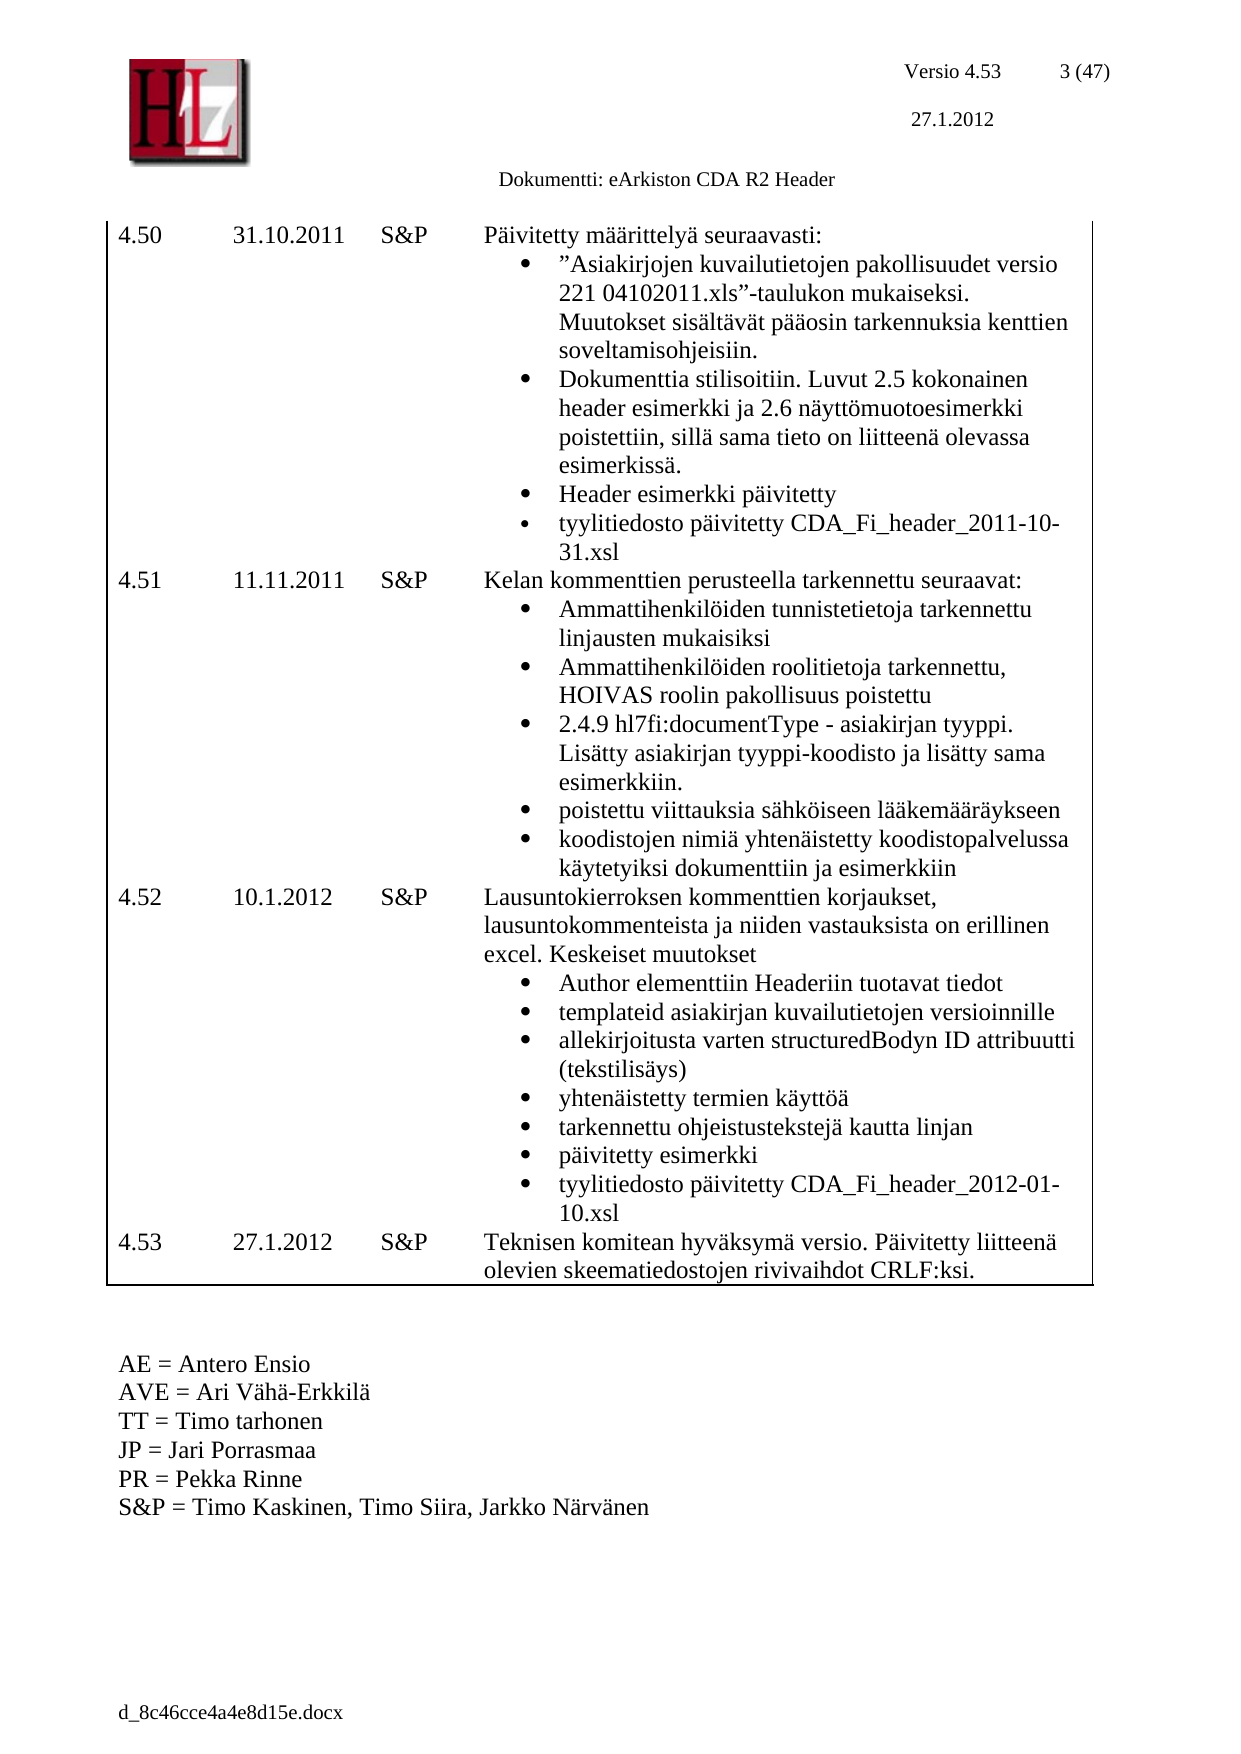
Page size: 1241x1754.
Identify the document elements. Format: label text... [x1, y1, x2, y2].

table_cell S&P [369, 221, 472, 566]
text AVE = [118, 1377, 1152, 1406]
text S&P = Timo Kaskinen, Timo Siira, Jarkko Närvänen [118, 1492, 1152, 1521]
table_cell 4.52 [108, 882, 221, 1227]
text JP = [118, 1435, 1152, 1464]
table_cell Kelan kommenttien perusteella tarkennettu seuraavat: Ammattihenkilöiden tunnistetietoja tarkennettu linjausten mukaisiksi Ammattihenkilöiden roolitietoja tarkennettu, HOIVAS roolin pakollisuus poistettu 2.4.9 hl7fi:documentType - asiakirjan tyyppi. Lisätty asiakirjan tyyppi-koodisto ja lisätty sama esimerkkiin. poistettu viittauksia sähköiseen lääkemääräykseen koodistojen nimiä yhtenäistetty koodistopalvelussa käytetyiksi dokumenttiin ja esimerkkiin [473, 566, 1092, 882]
table_cell Teknisen komitean hyväksymä versio. Päivitetty liitteenä olevien skeematiedostojen rivivaihdot CRLF:ksi. [473, 1227, 1092, 1284]
table_cell S&P [369, 566, 472, 882]
table_cell 27.1.2012 [221, 1227, 369, 1284]
table_cell 11.11.2011 [221, 566, 369, 882]
text AE = [118, 1349, 1152, 1377]
text TT = [118, 1406, 1152, 1435]
table_cell 4.51 [108, 566, 221, 882]
picture [129, 59, 252, 167]
table_cell 10.1.2012 [221, 882, 369, 1227]
table_cell 4.53 [108, 1227, 221, 1284]
table_cell 31.10.2011 [221, 221, 369, 566]
table_cell Lausuntokierroksen kommenttien korjaukset, lausuntokommenteista ja niiden vastauksista on erillinen excel. Keskeiset muutokset Author elementtiin Headeriin tuotavat tiedot templateid asiakirjan kuvailutietojen versioinnille allekirjoitusta varten structuredBodyn ID attribuutti (tekstilisäys) yhtenäistetty termien käyttöä tarkennettu ohjeistustekstejä kautta linjan päivitetty esimerkki tyylitiedosto päivitetty CDA_Fi_header_2012-01-10.xsl [473, 882, 1092, 1227]
text PR = Pekka Rinne [118, 1464, 1152, 1492]
table_cell Päivitetty määrittelyä seuraavasti: ”Asiakirjojen kuvailutietojen pakollisuudet versio 221 04102011.xls”-taulukon mukaiseksi. Muutokset sisältävät pääosin tarkennuksia kenttien soveltamisohjeisiin. Dokumenttia stilisoitiin. Luvut 2.5 kokonainen header esimerkki ja 2.6 näyttömuotoesimerkki poistettiin, sillä sama tieto on liitteenä olevassa esimerkissä. Header esimerkki päivitetty tyylitiedosto päivitetty CDA_Fi_header_2011-10-31.xsl [473, 221, 1092, 566]
table_cell S&P [369, 1227, 472, 1284]
table_cell 4.50 [108, 221, 221, 566]
table_cell S&P [369, 882, 472, 1227]
